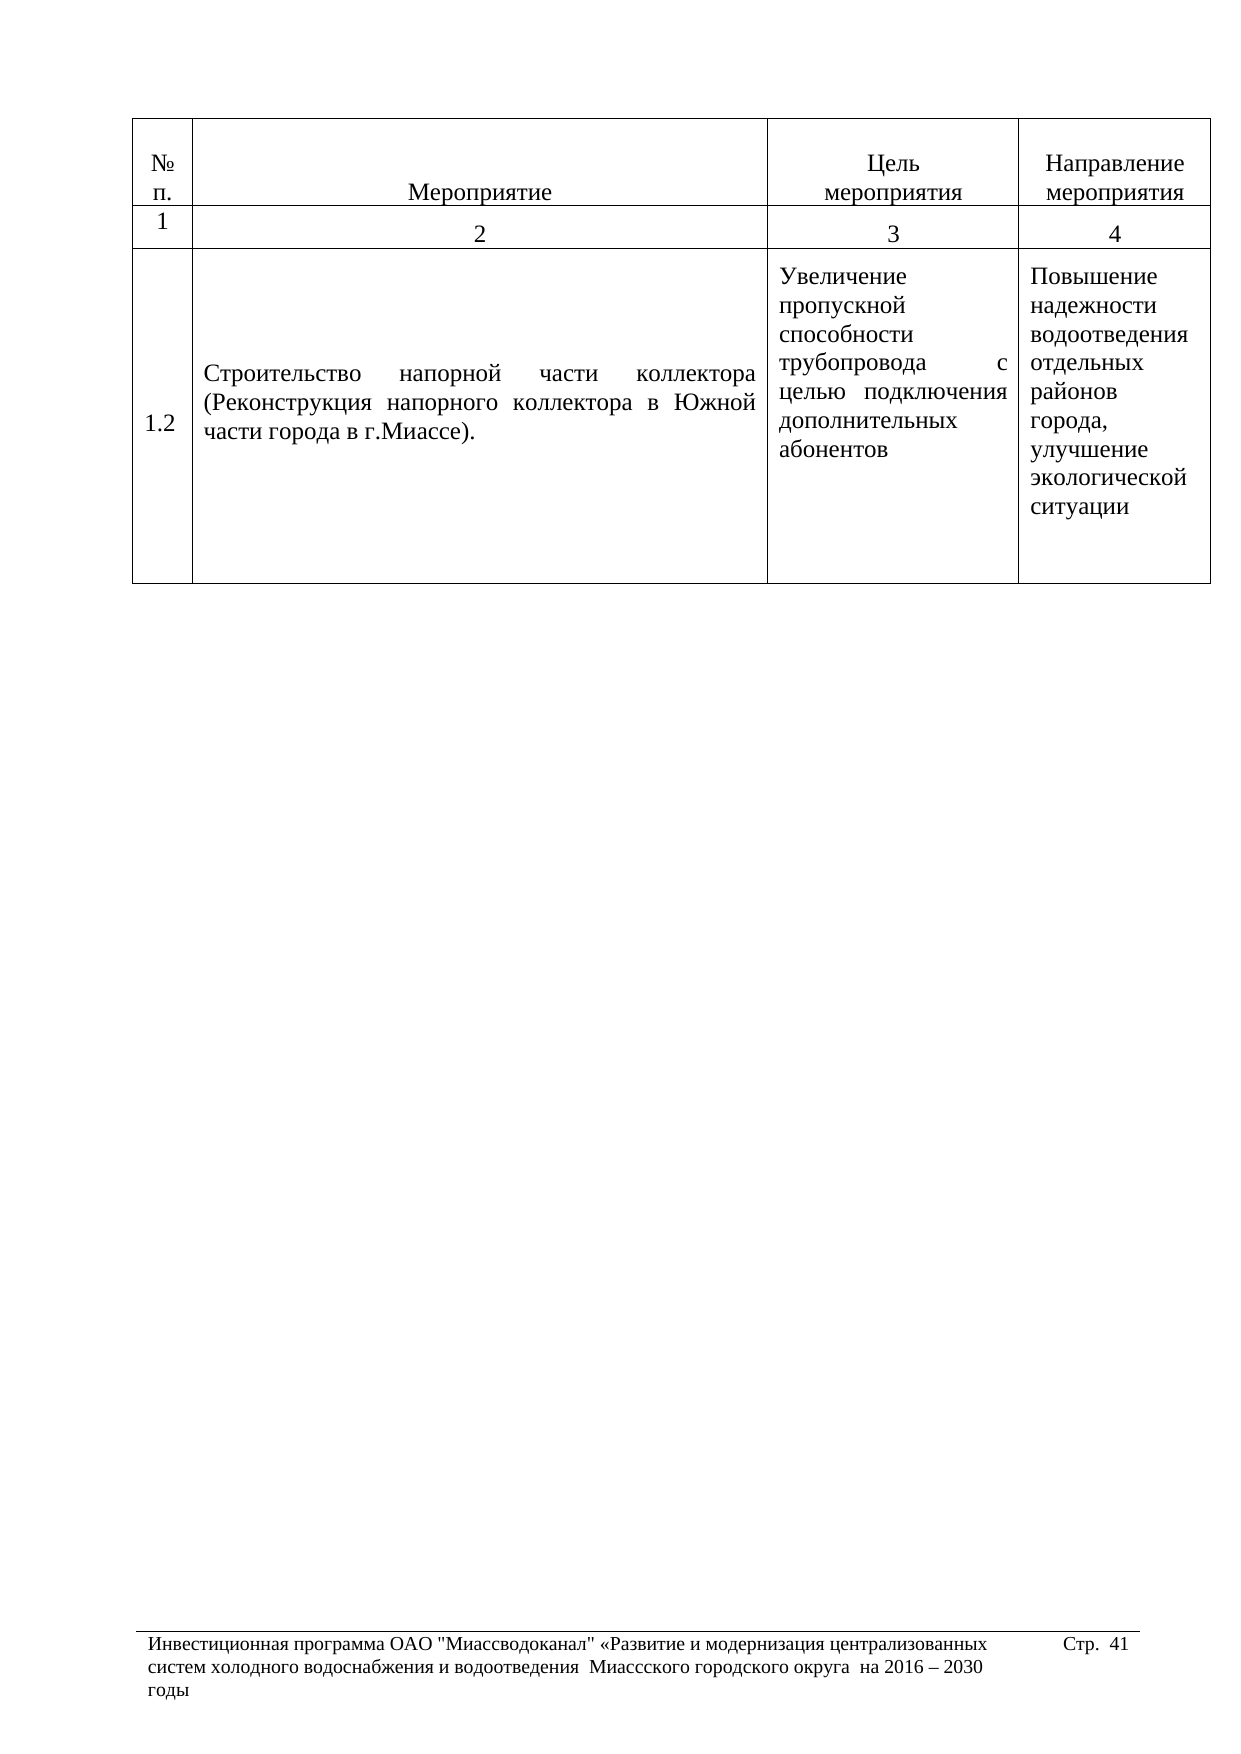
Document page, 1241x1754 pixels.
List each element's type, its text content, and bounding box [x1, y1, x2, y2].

table_header Цель мероприятия [768, 119, 1018, 205]
table_cell 1 [133, 206, 192, 248]
table_cell 4 [1019, 206, 1210, 248]
table_header Мероприятие [193, 119, 767, 205]
table_cell Увеличение пропускной способности трубопровода с целью подключения дополнительных абонентов [768, 249, 1018, 583]
table_cell 2 [193, 206, 767, 248]
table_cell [1019, 249, 1210, 583]
table_cell 1.2 [133, 249, 192, 583]
table_cell Строительство напорной части коллектора (Реконструкция напорного коллектора в Южной части города в г.Миассе). [193, 249, 767, 583]
table_header № п. [133, 119, 192, 205]
table_header Направление мероприятия [1019, 119, 1210, 205]
table_cell 3 [768, 206, 1018, 248]
